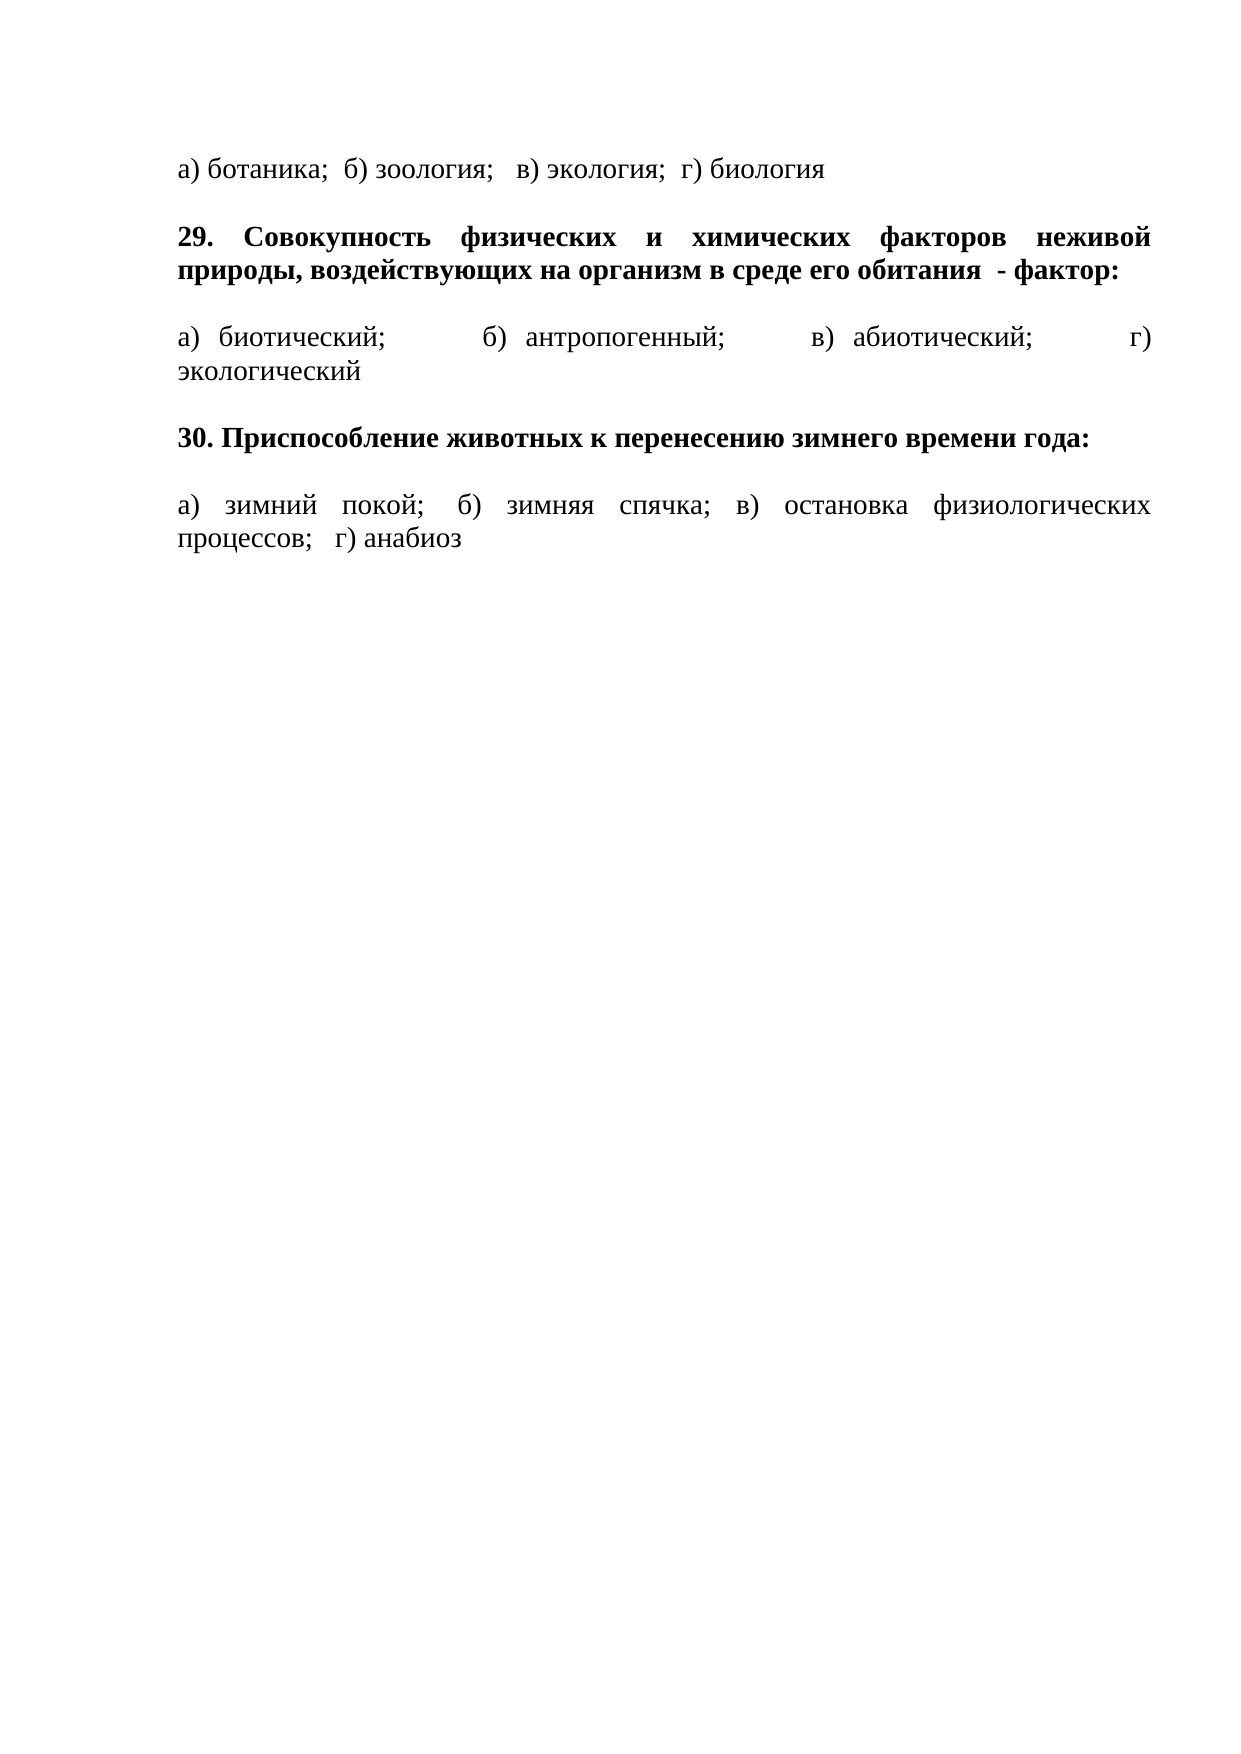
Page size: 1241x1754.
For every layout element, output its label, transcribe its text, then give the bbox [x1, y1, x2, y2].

text а) биотический; б) антропогенный; в) абиотический; г) экологический [177, 319, 1152, 386]
text 29. Совокупность физических и химических факторов неживой природы, воздействующих на организм в среде его обитания - фактор: [177, 219, 1152, 286]
text 30. Приспособление животных к перенесению зимнего времени года: [177, 420, 1152, 453]
text а) зимний покой; б) зимняя спячка; в) остановка физиологических процессов; г) анабиоз [177, 487, 1152, 554]
text а) ботаника; б) зоология; в) экология; г) биология [177, 152, 1152, 185]
